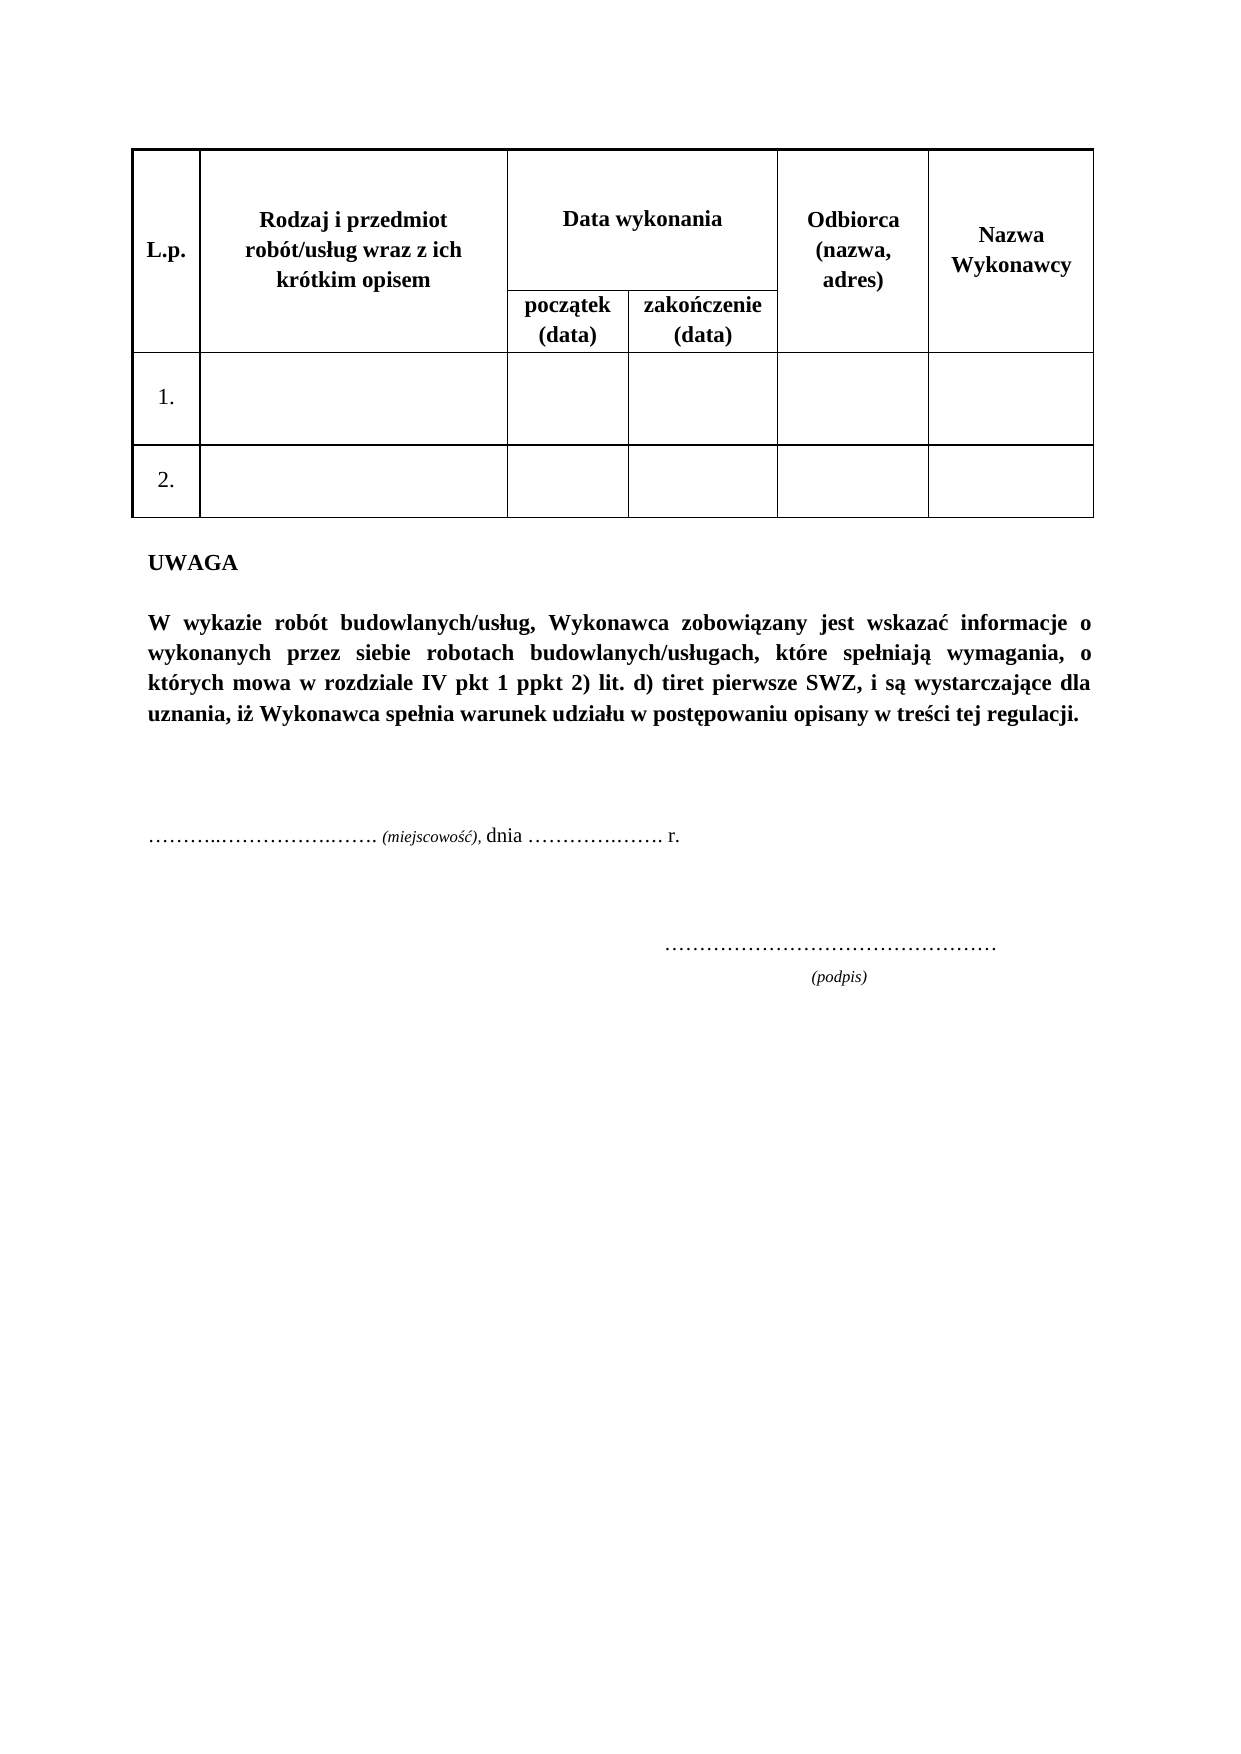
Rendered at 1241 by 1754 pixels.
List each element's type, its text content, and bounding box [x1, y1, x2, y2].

table_cell [929, 446, 1093, 517]
text (podpis) [738, 967, 1093, 986]
table_cell 1. [134, 353, 199, 444]
text ………..…………….……. (miejscowość), dnia ………….……. r. [148, 823, 1093, 847]
text W wykazie robót budowlanych/usług, Wykonawca zobowiązany jest wskazać informacje o wykonanych przez siebie robotach budowlanych/usługach, które spełniają wymagania, o których mowa w rozdziale IV pkt 1 ppkt 2) lit. d) tiret pierwsze SWZ, i są wystarczające dla uznania, iż Wykonawca spełnia warunek udziału w postępowaniu opisany w treści tej regulacji. [148, 609, 1093, 726]
table_cell [508, 446, 628, 517]
table_cell 2. [134, 446, 199, 517]
table_header L.p. [134, 151, 199, 352]
table_cell zakończenie (data) [629, 291, 777, 352]
table_cell [929, 353, 1093, 444]
table_header Rodzaj i przedmiot robót/usług wraz z ich krótkim opisem [201, 151, 507, 352]
table_cell [629, 446, 777, 517]
table_cell [201, 446, 507, 517]
table_cell [508, 353, 628, 444]
table_header Nazwa Wykonawcy [929, 151, 1093, 352]
table_cell [201, 353, 507, 444]
table_cell początek (data) [508, 291, 628, 352]
table_header Data wykonania [508, 151, 777, 290]
table_cell [778, 446, 928, 517]
text ………………………………………… [148, 931, 1093, 955]
text UWAGA [148, 549, 1093, 575]
table_header Odbiorca (nazwa, adres) [778, 151, 928, 352]
table_cell [629, 353, 777, 444]
table_cell [778, 353, 928, 444]
